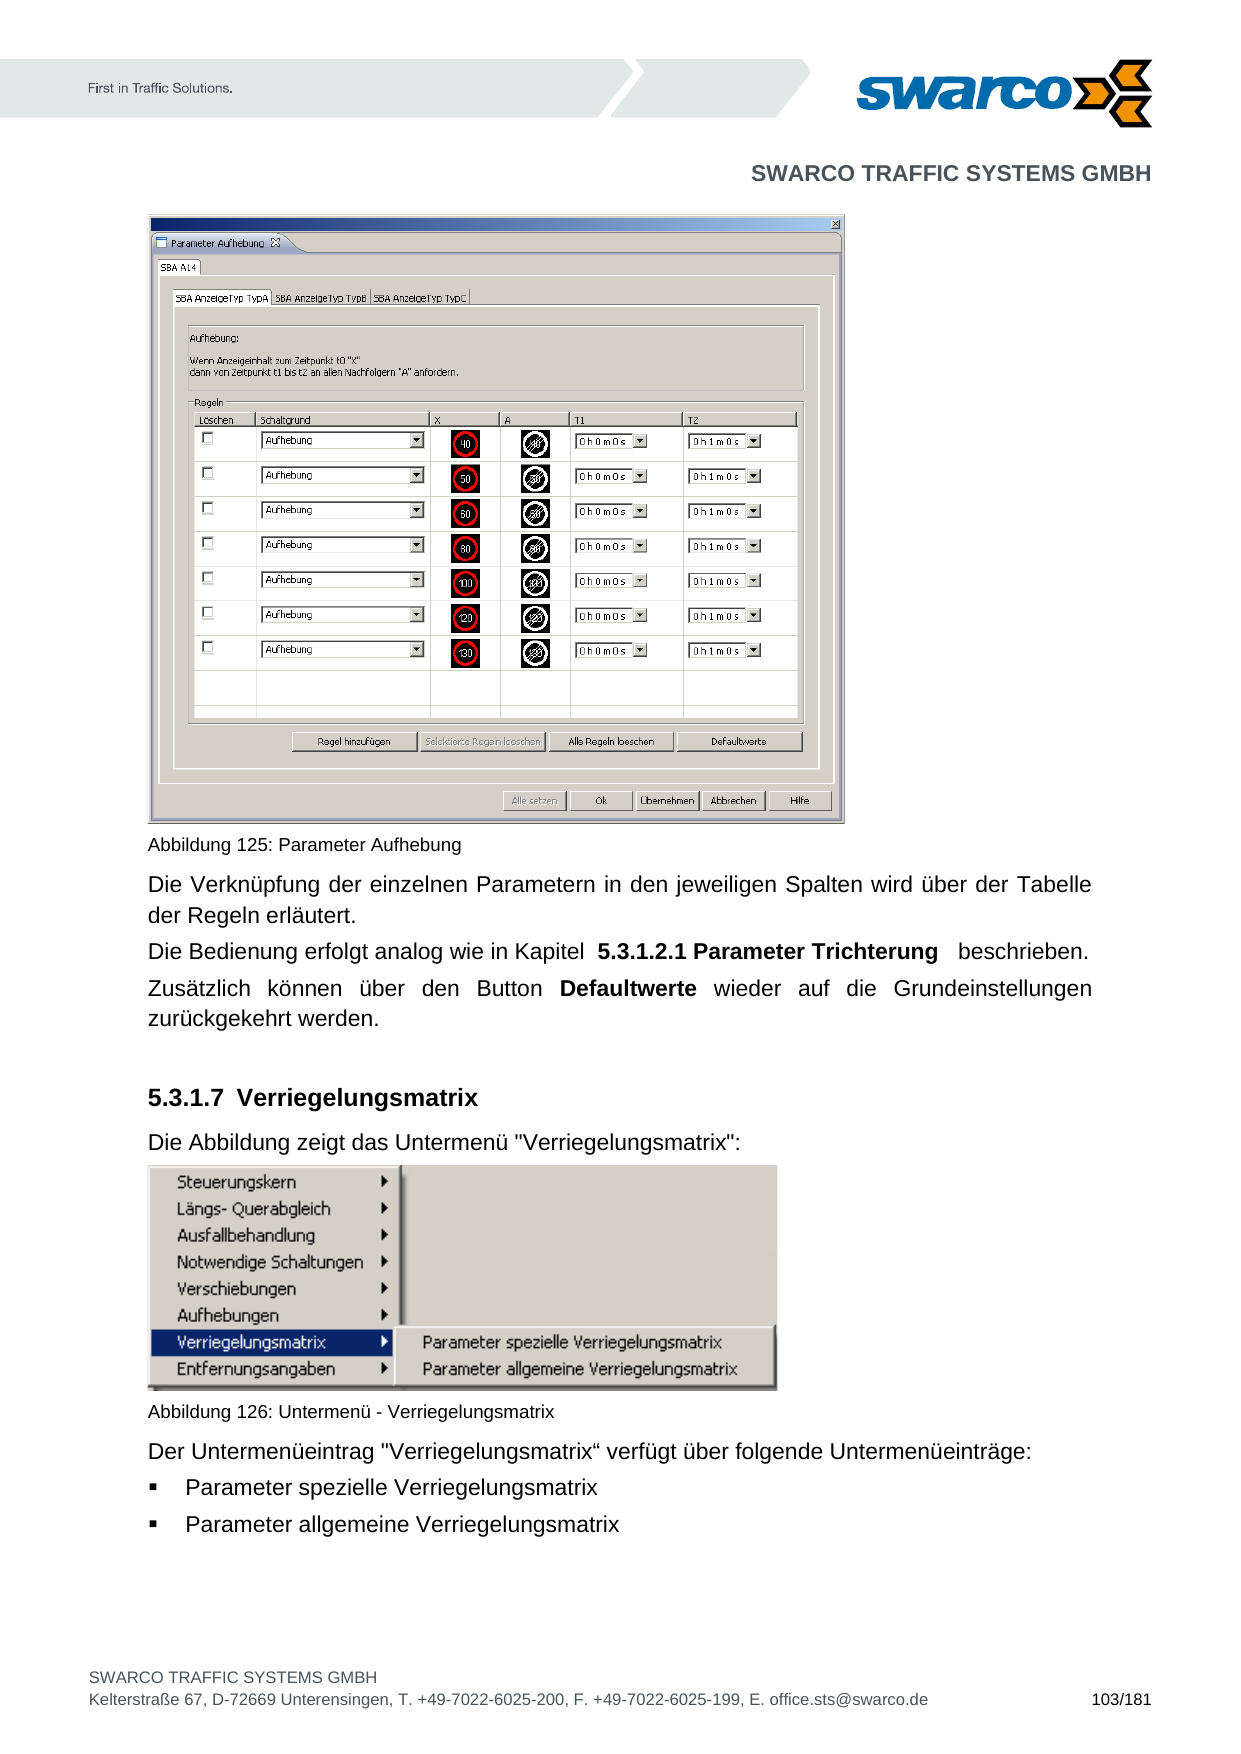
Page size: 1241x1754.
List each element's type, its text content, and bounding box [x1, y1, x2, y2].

text Der Untermenüeintrag "Verriegelungsmatrix“ verfügt über folgende Untermenüeinträge: [148, 1438, 1092, 1464]
text Abbildung 126: Untermenü - Verriegelungsmatrix [148, 1401, 1092, 1422]
subtitle Verriegelungsmatrix [148, 1083, 1092, 1112]
picture [147, 214, 845, 824]
text Parameter spezielle Verriegelungsmatrix [148, 1474, 1092, 1501]
text Abbildung 125: Parameter Aufhebung [148, 834, 1092, 856]
text Zusätzlich können über den Button Defaultwerte wieder auf die Grundeinstellungen zurückgekehrt werden. [148, 974, 1092, 1031]
text Die Abbildung zeigt das Untermenü "Verriegelungsmatrix": [148, 1129, 1092, 1155]
text Die Verknüpfung der einzelnen Parametern in den jeweiligen Spalten wird über der Tabelle der Regeln erläutert. [148, 871, 1092, 928]
picture [147, 1165, 778, 1391]
text Die Bedienung erfolgt analog wie in Kapitel 5.3.1.2.1 Parameter Trichterung beschrieben. [148, 938, 1092, 964]
text Parameter allgemeine Verriegelungsmatrix [148, 1511, 1092, 1537]
